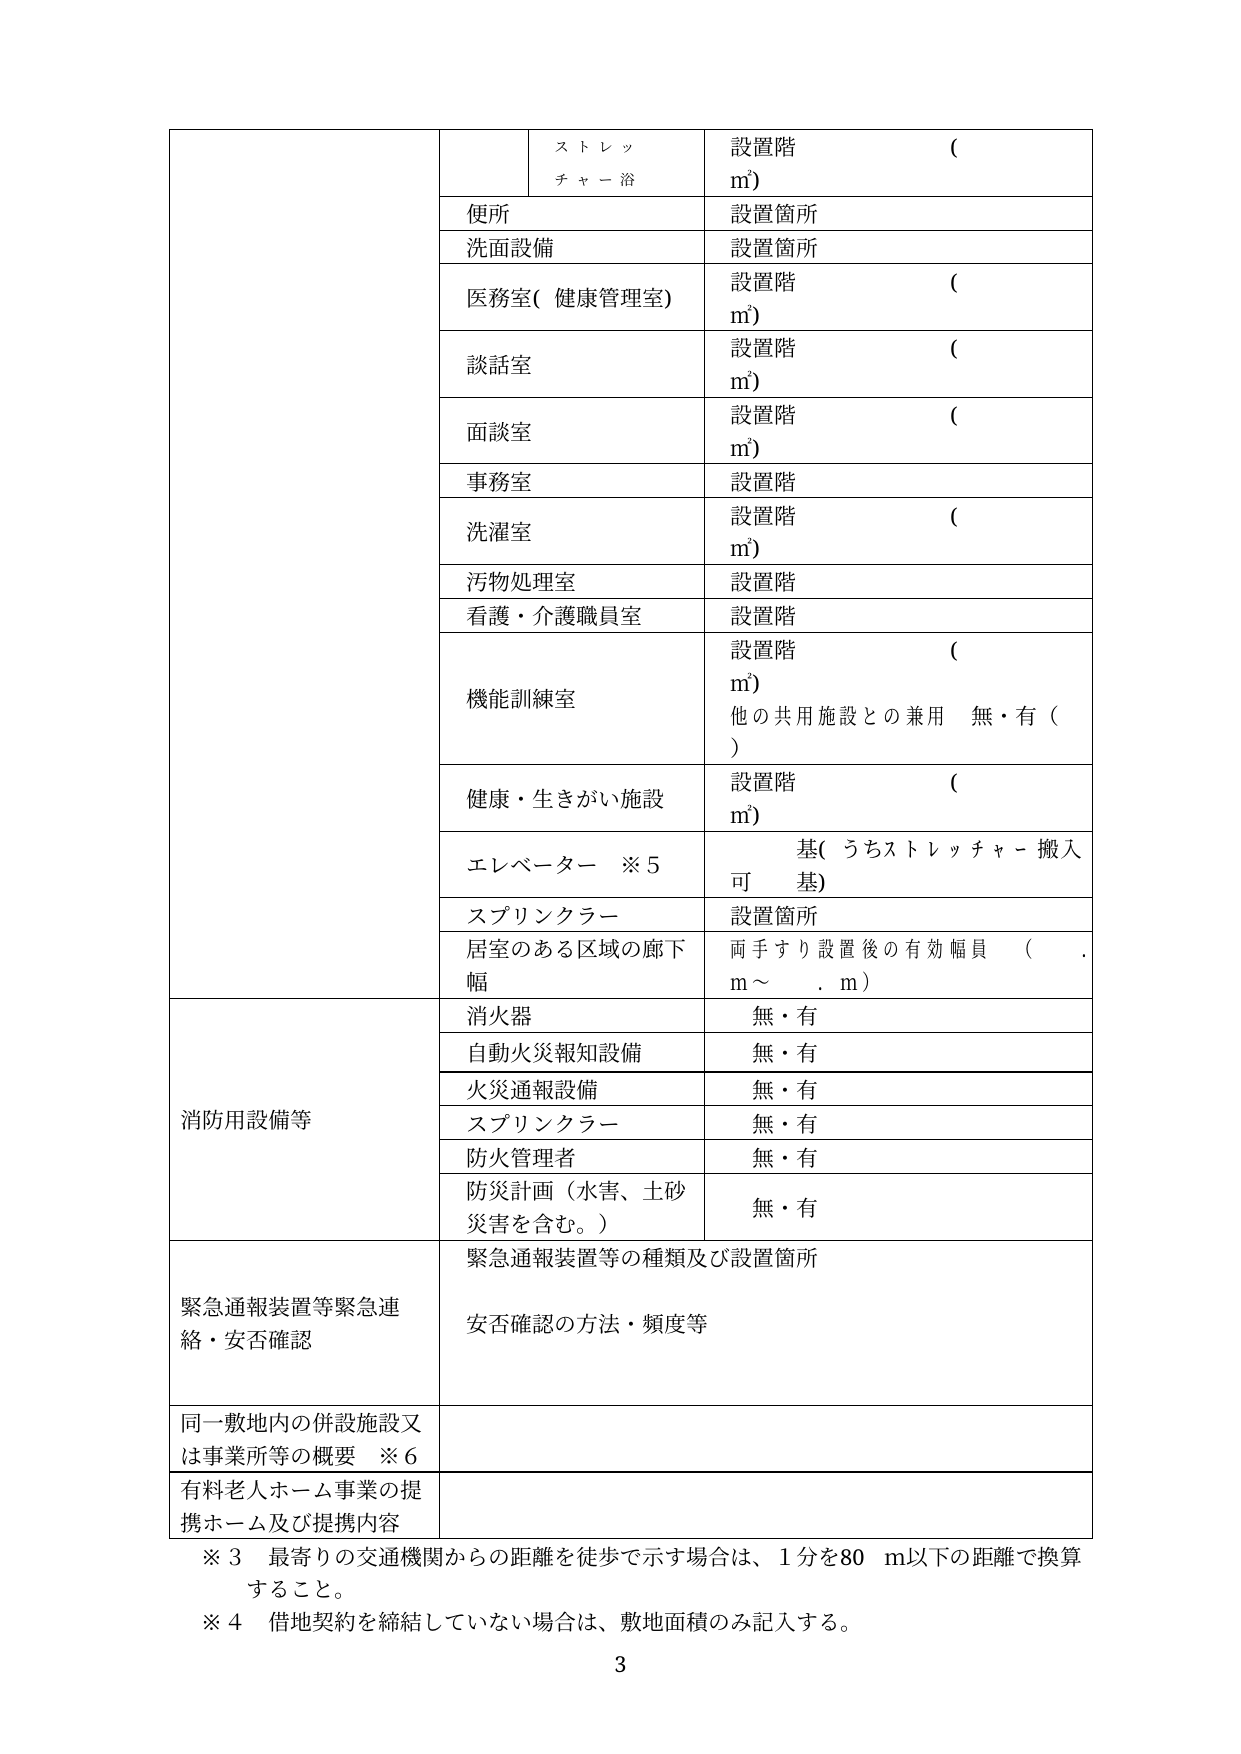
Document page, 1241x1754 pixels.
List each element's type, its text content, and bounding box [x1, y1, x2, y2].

text ※３ 最寄りの交通機関からの距離を徒歩で示す場合は、１分を80ｍ以下の距離で換算すること。 [181, 1539, 1082, 1605]
table_cell エレベーター ※５ [440, 832, 704, 897]
table_cell 設置階 ( ㎡) [705, 398, 1092, 463]
table_cell 設置箇所 [705, 197, 1092, 229]
table_cell 看護・介護職員室 [440, 599, 704, 632]
table_cell 両手すり設置後の有効幅員 （ . ｍ～ . ｍ） [705, 932, 1092, 998]
table_cell スプリンクラー [440, 1106, 704, 1139]
table_cell 緊急通報装置等緊急連絡・安否確認 [170, 1241, 439, 1405]
table_cell 設置階 ( ㎡) [705, 498, 1092, 564]
table_cell 機能訓練室 [440, 633, 704, 764]
table_cell 無・有 [705, 999, 1092, 1032]
table_cell 設置階 [705, 464, 1092, 497]
table_cell 設置階 ( ㎡) [705, 264, 1092, 330]
table_cell 無・有 [705, 1033, 1092, 1071]
table_cell 自動火災報知設備 [440, 1033, 704, 1071]
table_cell 浴室 [440, 130, 528, 196]
table_cell 談話室 [440, 331, 704, 397]
table_cell 設置階 ( ㎡) [705, 765, 1092, 831]
table_cell 設置箇所 [705, 231, 1092, 263]
table_cell 洗濯室 [440, 498, 704, 564]
table_cell ストレッチャー浴 [529, 130, 704, 196]
table_cell 消防用設備等 [170, 999, 439, 1239]
table_cell [440, 1406, 1092, 1471]
table_cell 汚物処理室 [440, 565, 704, 598]
table_cell 設置階 ( ㎡) 他の共用施設との兼用 無・有（ ） [705, 633, 1092, 764]
table_cell 無・有 [705, 1073, 1092, 1105]
table_cell 有料老人ホーム事業の提携ホーム及び提携内容 [170, 1473, 439, 1538]
table_cell 事務室 [440, 464, 704, 497]
table_cell 洗面設備 [440, 231, 704, 263]
table_cell 無・有 [705, 1174, 1092, 1239]
table_cell 設置階 ( ㎡) [705, 331, 1092, 397]
table_cell 無・有 [705, 1140, 1092, 1173]
table_cell 居室のある区域の廊下幅 [440, 932, 704, 998]
table_cell 緊急通報装置等の種類及び設置箇所 安否確認の方法・頻度等 [440, 1241, 1092, 1405]
text ※４ 借地契約を締結していない場合は、敷地面積のみ記入する。 [181, 1605, 1082, 1637]
table_cell 火災通報設備 [440, 1073, 704, 1105]
table_cell 設置階 [705, 599, 1092, 632]
table_cell 医務室(健康管理室) [440, 264, 704, 330]
table_cell 便所 [440, 197, 704, 229]
table_cell 消火器 [440, 999, 704, 1032]
table_cell 同一敷地内の併設施設又は事業所等の概要 ※６ [170, 1406, 439, 1471]
table_cell 防火管理者 [440, 1140, 704, 1173]
table_cell 設置階 [705, 565, 1092, 598]
table_cell 防災計画（水害、土砂災害を含む。） [440, 1174, 704, 1239]
table_cell 面談室 [440, 398, 704, 463]
table_cell 基(うちｽﾄﾚｯﾁｬｰ搬入可 基) [705, 832, 1092, 897]
table_cell 設置箇所 [705, 898, 1092, 931]
table_cell スプリンクラー [440, 898, 704, 931]
table_cell 無・有 [705, 1106, 1092, 1139]
table_cell 健康・生きがい施設 [440, 765, 704, 831]
table_cell [440, 1473, 1092, 1538]
table_cell 設置階 ( ㎡) [705, 130, 1092, 196]
